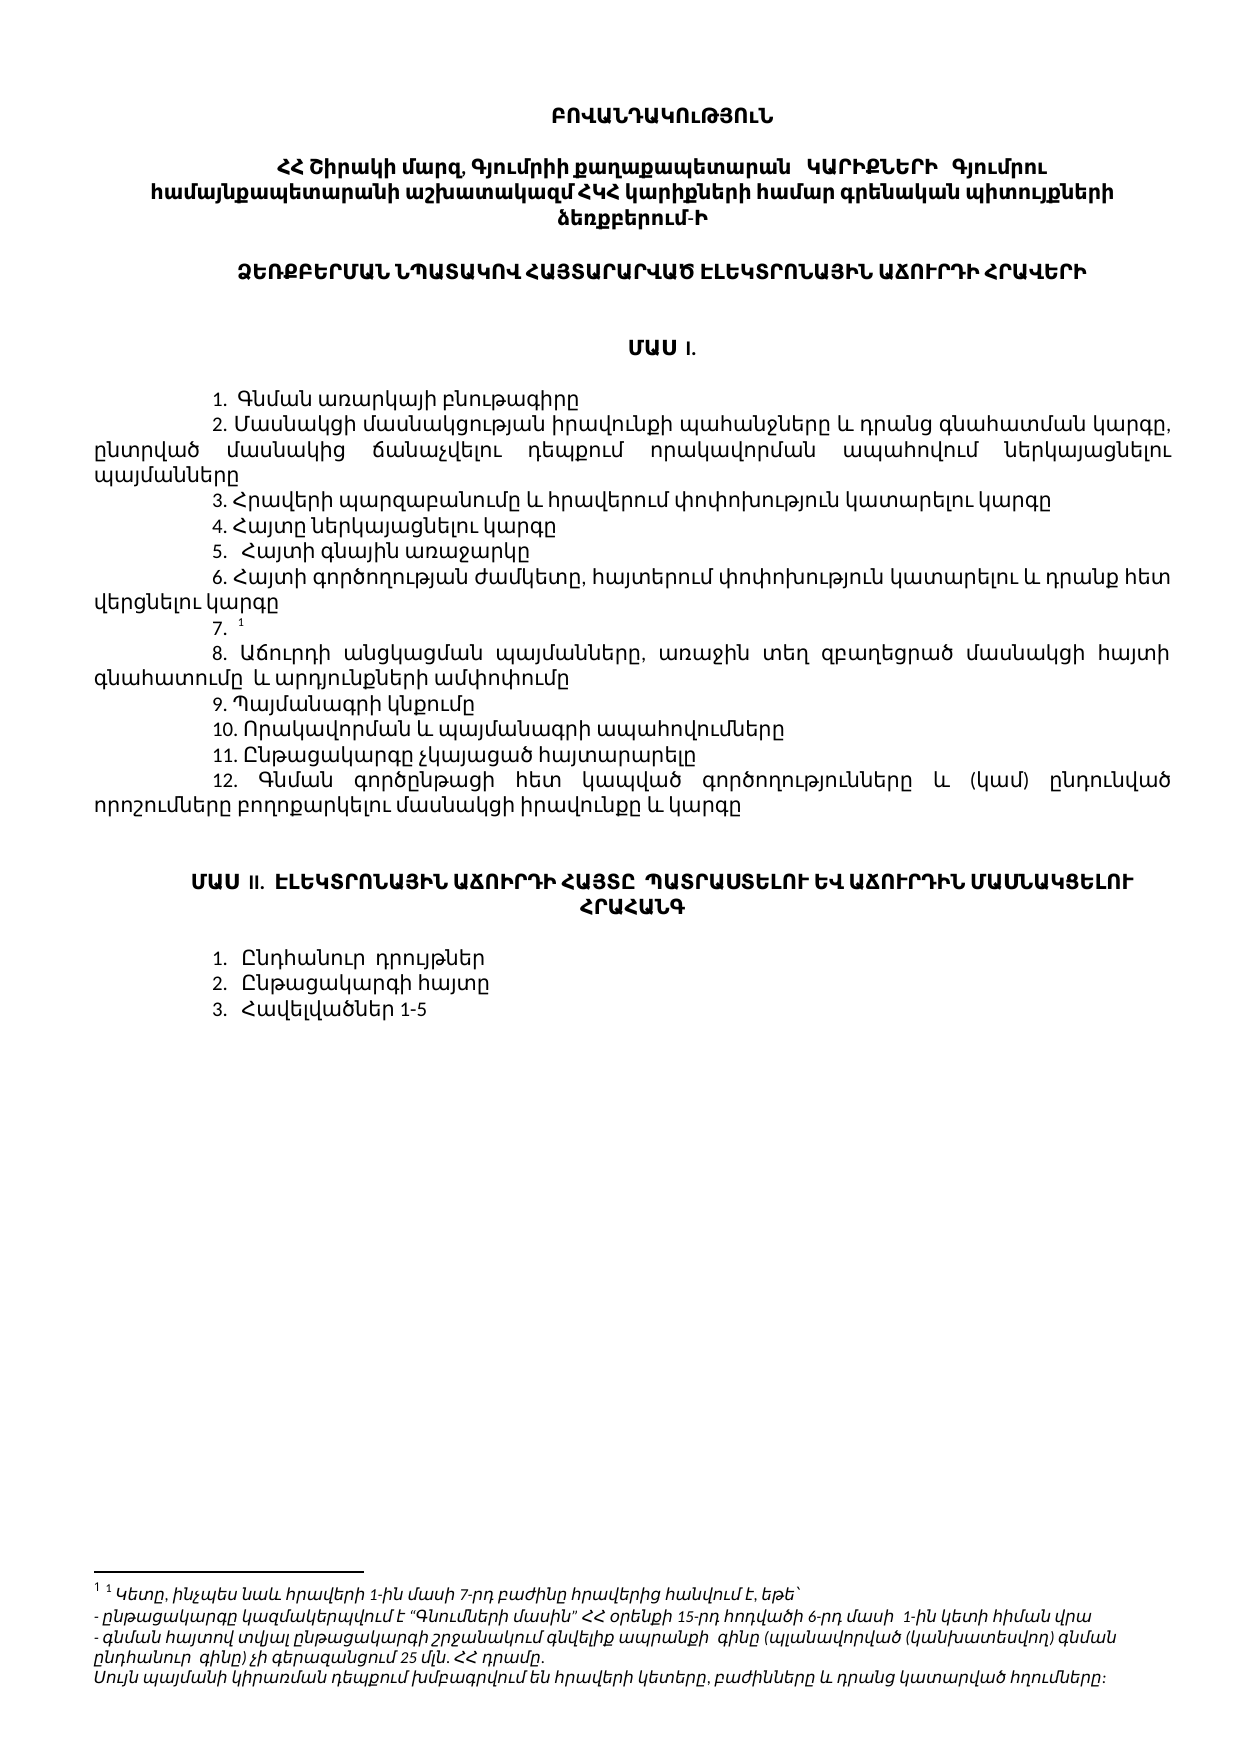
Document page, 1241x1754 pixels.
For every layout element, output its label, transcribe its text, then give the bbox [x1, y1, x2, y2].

text 1. Գնման առարկայի բնութագիրը [94, 386, 1171, 411]
text 5. Հայտի գնային առաջարկը [94, 538, 1171, 564]
text ՄԱՍ I. [94, 335, 1171, 361]
text 10. Որակավորման և պայմանագրի ապահովումները [94, 716, 1171, 742]
text ՄԱՍ II. ԷԼԵԿՏՐՈՆԱՅԻՆ ԱՃՈԻՐԴԻ ՀԱՅՏԸ ՊԱՏՐԱՍՏԵԼՈՒ ԵՎ ԱՃՈՒՐԴԻՆ ՄԱՍՆԱԿՑԵԼՈՒ ՀՐԱՀԱՆԳ [94, 869, 1171, 920]
text 1. Ընդհանուր դրույթներ [94, 945, 1171, 971]
text 7. 1 [94, 615, 1171, 640]
text 12. Գնման գործընթացի հետ կապված գործողությունները և (կամ) ընդունված որոշումները բողոքարկելու մասնակցի իրավունքը և կարգը [94, 767, 1171, 818]
text 6. Հայտի գործողության ժամկետը, հայտերում փոփոխություն կատարելու և դրանք հետ վերցնելու կարգը [94, 564, 1171, 615]
text 8. Աճուրդի անցկացման պայմանները, առաջին տեղ զբաղեցրած մասնակցի հայտի գնահատումը և արդյունքների ամփոփումը [94, 640, 1171, 691]
text 11. Ընթացակարգը չկայացած հայտարարելը [94, 742, 1171, 767]
text ՁԵՌՔԲԵՐՄԱՆ ՆՊԱՏԱԿՈՎ ՀԱՅՏԱՐԱՐՎԱԾ ԷԼԵԿՏՐՈՆԱՅԻՆ ԱՃՈՒՐԴԻ ՀՐԱՎԵՐԻ [94, 259, 1171, 284]
text 9. Պայմանագրի կնքումը [94, 691, 1171, 716]
text ԲՈՎԱՆԴԱԿՈւԹՅՈւՆ [94, 103, 1171, 128]
text 3. Հավելվածներ 1-5 [94, 996, 1171, 1021]
text 2. Ընթացակարգի հայտը [94, 971, 1171, 996]
text 3. Հրավերի պարզաբանումը և հրավերում փոփոխություն կատարելու կարգը [94, 488, 1171, 513]
text ՀՀ Շիրակի մարզ, Գյումրիի քաղաքապետարան ԿԱՐԻՔՆԵՐԻ Գյումրու համայնքապետարանի աշխատակազմ ՀԿՀ կարիքների համար գրենական պիտույքների ձեռքբերում-Ի [94, 154, 1171, 230]
text 2. Մասնակցի մասնակցության իրավունքի պահանջները և դրանց գնահատման կարգը, ընտրված մասնակից ճանաչվելու դեպքում որակավորման ապահովում ներկայացնելու պայմանները [94, 411, 1171, 488]
text 4. Հայտը ներկայացնելու կարգը [94, 513, 1171, 538]
